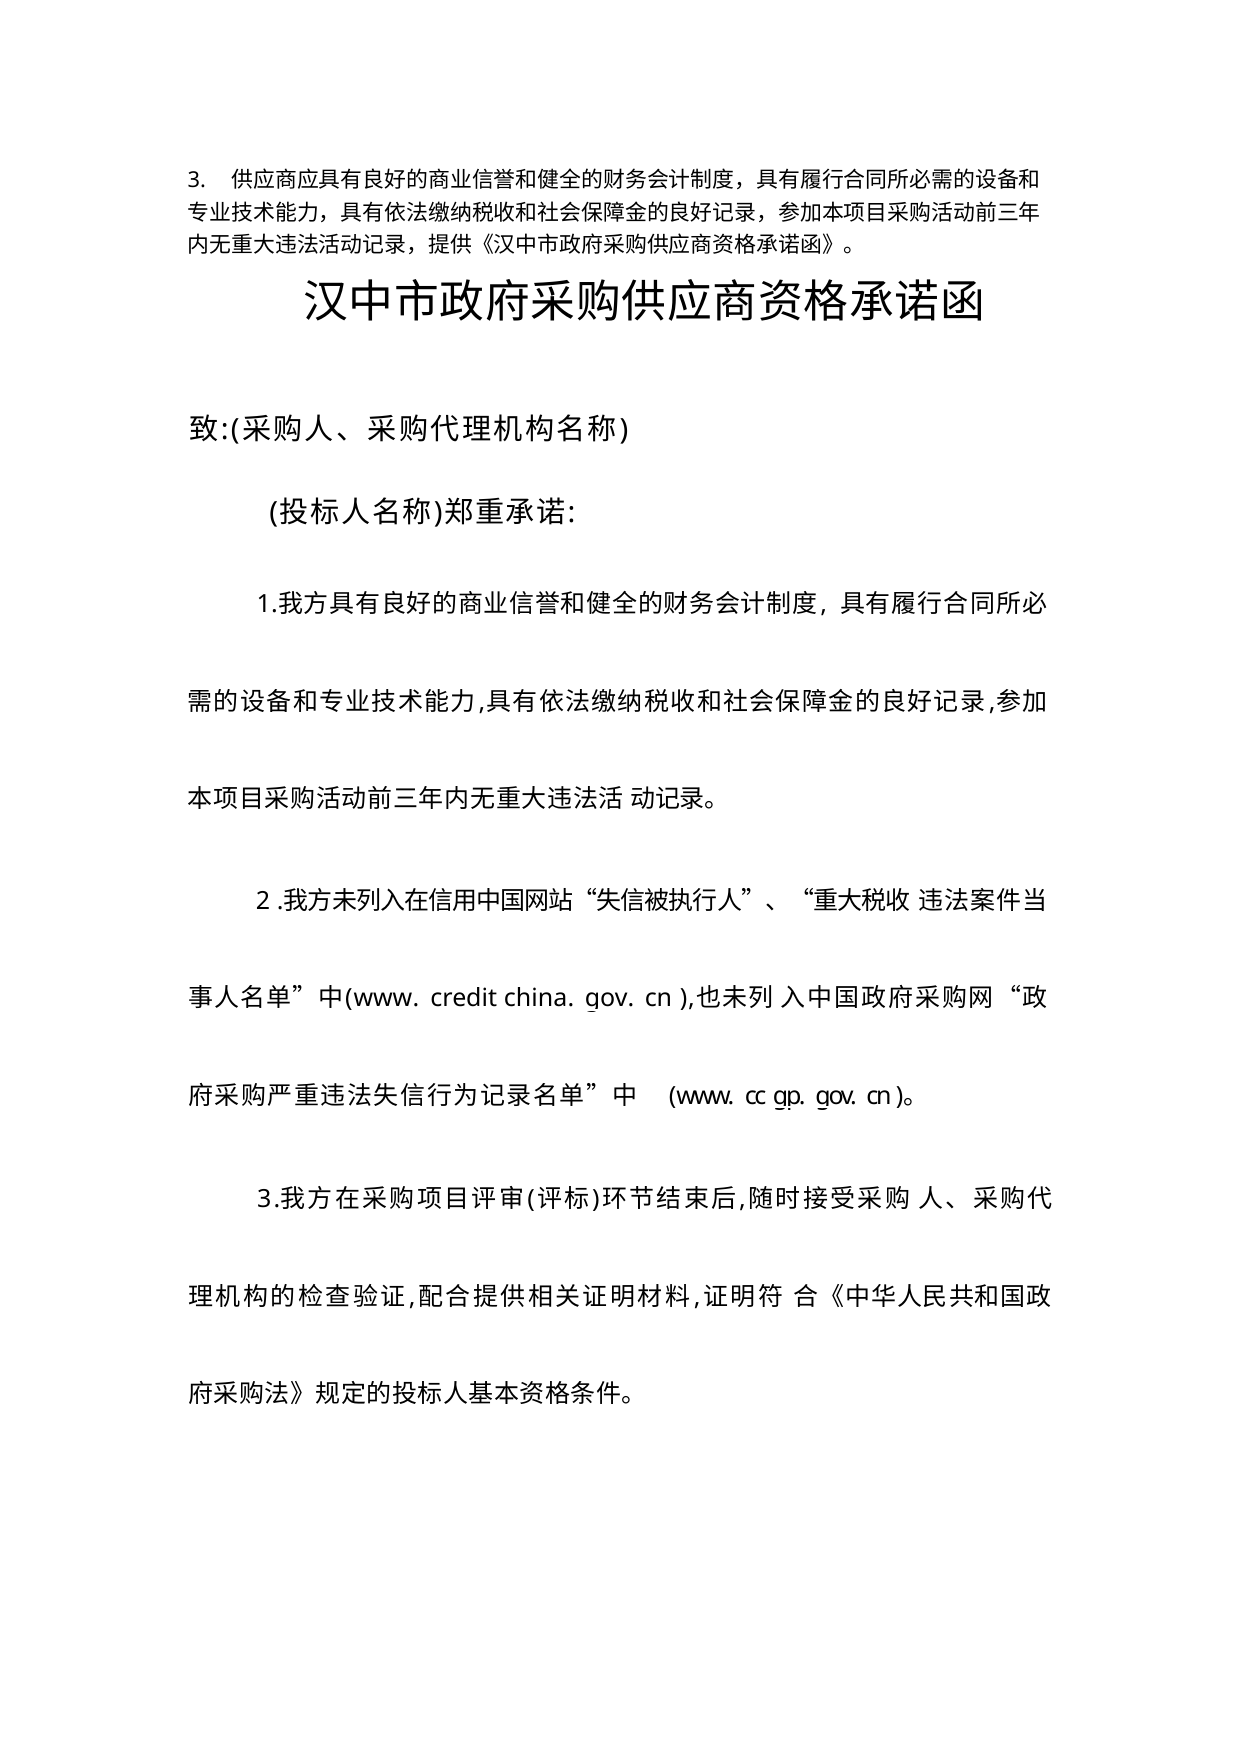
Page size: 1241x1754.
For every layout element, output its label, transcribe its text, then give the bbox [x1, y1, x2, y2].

text (投标人名称)郑重承诺: [269, 477, 1053, 542]
text 2 .我方未列入在信用中国网站“失信被执行人”、“重大税收 违法案件当事人名单”中(www. credit china. gov. cn ),也未列 入中国政府采购网“政府采购严重违法失信行为记录名单”中 (www. cc gp. gov. cn )。 [188, 866, 1048, 1126]
text 3.我方在采购项目评审(评标)环节结束后,随时接受采购 人、采购代理机构的检查验证,配合提供相关证明材料,证明符 合《中华人民共和国政府采购法》规定的投标人基本资格条件。 [188, 1164, 1053, 1424]
text 汉中市政府采购供应商资格承诺函 [303, 266, 1053, 331]
text 致:(采购人、采购代理机构名称) [189, 394, 1053, 459]
list 供应商应具有良好的商业信誉和健全的财务会计制度，具有履行合同所必需的设备和专业技术能力，具有依法缴纳税收和社会保障金的良好记录，参加本项目采购活动前三年内无重大违法活动记录，提供《汉中市政府采购供应商资格承诺函》。 [187, 162, 1053, 259]
text 1.我方具有良好的商业信誉和健全的财务会计制度, 具有履行合同所必需的设备和专业技术能力,具有依法缴纳税收和社会保障金的良好记录,参加本项目采购活动前三年内无重大违法活 动记录。 [187, 569, 1048, 829]
